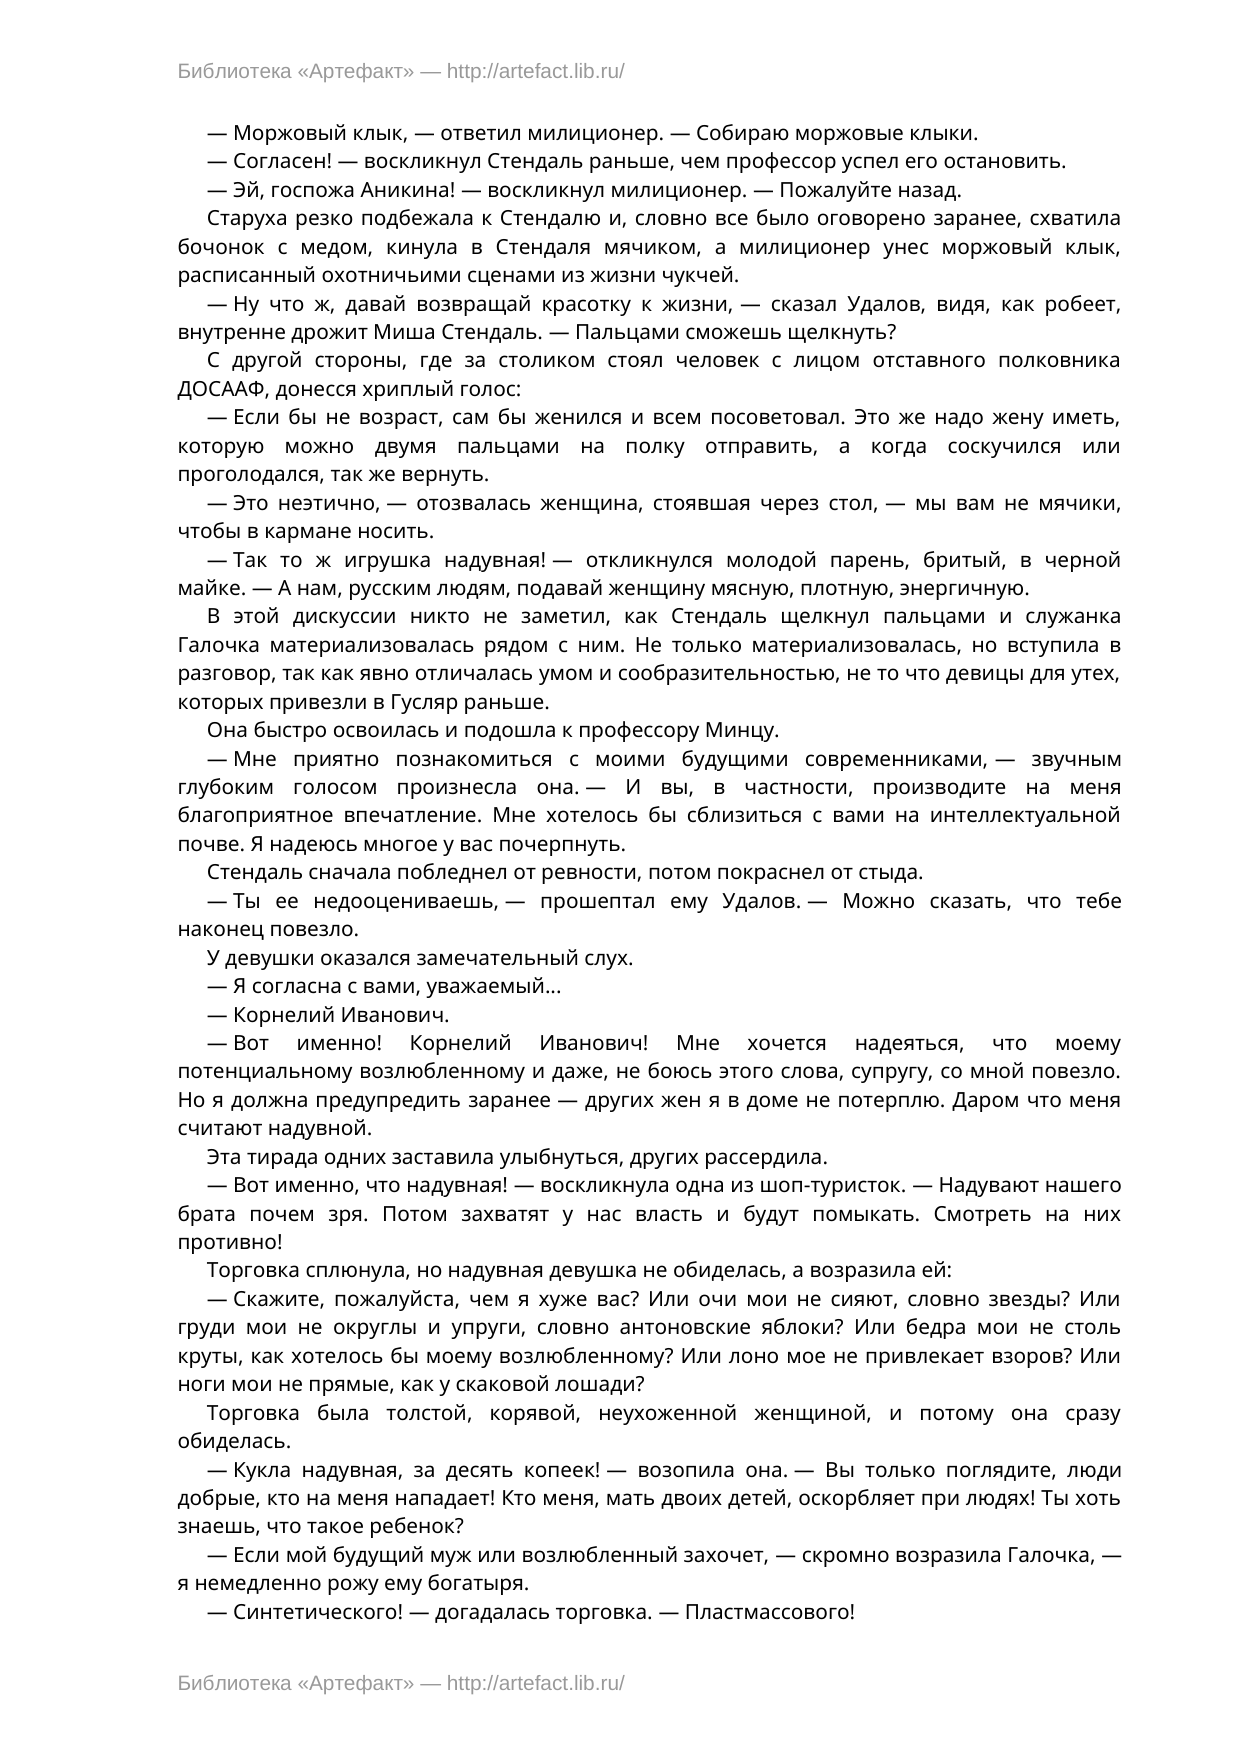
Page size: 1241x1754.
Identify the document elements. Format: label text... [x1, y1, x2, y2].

text Старуха резко подбежала к Стендалю и, словно все было оговорено заранее, схватила бочонок с медом, кинула в Стендаля мячиком, а милиционер унес моржовый клык, расписанный охотничьими сценами из жизни чукчей. [177, 203, 1122, 289]
text — Моржовый клык, — ответил милиционер. — Собираю моржовые клыки. [177, 118, 1122, 147]
text — Так то ж игрушка надувная! — откликнулся молодой парень, бритый, в черной майке. — А нам, русским людям, подавай женщину мясную, плотную, энергичную. [177, 545, 1122, 602]
text — Скажите, пожалуйста, чем я хуже вас? Или очи мои не сияют, словно звезды? Или груди мои не округлы и упруги, словно антоновские яблоки? Или бедра мои не столь круты, как хотелось бы моему возлюбленному? Или лоно мое не привлекает взоров? Или ноги мои не прямые, как у скаковой лошади? [177, 1284, 1122, 1398]
text — Вот именно, что надувная! — воскликнула одна из шоп-туристок. — Надувают нашего брата почем зря. Потом захватят у нас власть и будут помыкать. Смотреть на них противно! [177, 1170, 1122, 1256]
text Эта тирада одних заставила улыбнуться, других рассердила. [177, 1142, 1122, 1170]
text В этой дискуссии никто не заметил, как Стендаль щелкнул пальцами и служанка Галочка материализовалась рядом с ним. Не только материализовалась, но вступила в разговор, так как явно отличалась умом и сообразительностью, не то что девицы для утех, которых привезли в Гусляр раньше. [177, 602, 1122, 715]
text — Ты ее недооцениваешь, — прошептал ему Удалов. — Можно сказать, что тебе наконец повезло. [177, 886, 1122, 943]
text Она быстро освоилась и подошла к профессору Минцу. [177, 715, 1122, 744]
text — Синтетического! — догадалась торговка. — Пластмассового! [177, 1597, 1122, 1625]
text — Ну что ж, давай возвращай красотку к жизни, — сказал Удалов, видя, как робеет, внутренне дрожит Миша Стендаль. — Пальцами сможешь щелкнуть? [177, 289, 1122, 346]
text — Если мой будущий муж или возлюбленный захочет, — скромно возразила Галочка, — я немедленно рожу ему богатыря. [177, 1540, 1122, 1597]
text У девушки оказался замечательный слух. [177, 943, 1122, 971]
text — Если бы не возраст, сам бы женился и всем посоветовал. Это же надо жену иметь, которую можно двумя пальцами на полку отправить, а когда соскучился или проголодался, так же вернуть. [177, 402, 1122, 488]
text — Я согласна с вами, уважаемый... [177, 971, 1122, 1000]
text — Кукла надувная, за десять копеек! — возопила она. — Вы только поглядите, люди добрые, кто на меня нападает! Кто меня, мать двоих детей, оскорбляет при людях! Ты хоть знаешь, что такое ребенок? [177, 1455, 1122, 1540]
text — Вот именно! Корнелий Иванович! Мне хочется надеяться, что моему потенциальному возлюбленному и даже, не боюсь этого слова, супругу, со мной повезло. Но я должна предупредить заранее — других жен я в доме не потерплю. Даром что меня считают надувной. [177, 1028, 1122, 1142]
text — Это неэтично, — отозвалась женщина, стоявшая через стол, — мы вам не мячики, чтобы в кармане носить. [177, 488, 1122, 545]
text — Эй, госпожа Аникина! — воскликнул милиционер. — Пожалуйте назад. [177, 175, 1122, 203]
text Стендаль сначала побледнел от ревности, потом покраснел от стыда. [177, 857, 1122, 886]
text Торговка была толстой, корявой, неухоженной женщиной, и потому она сразу обиделась. [177, 1398, 1122, 1455]
text С другой стороны, где за столиком стоял человек с лицом отставного полковника ДОСААФ, донесся хриплый голос: [177, 346, 1122, 402]
text — Согласен! — воскликнул Стендаль раньше, чем профессор успел его остановить. [177, 147, 1122, 175]
text — Мне приятно познакомиться с моими будущими современниками, — звучным глубоким голосом произнесла она. — И вы, в частности, производите на меня благоприятное впечатление. Мне хотелось бы сблизиться с вами на интеллектуальной почве. Я надеюсь многое у вас почерпнуть. [177, 744, 1122, 857]
text — Корнелий Иванович. [177, 1000, 1122, 1028]
text Торговка сплюнула, но надувная девушка не обиделась, а возразила ей: [177, 1256, 1122, 1284]
